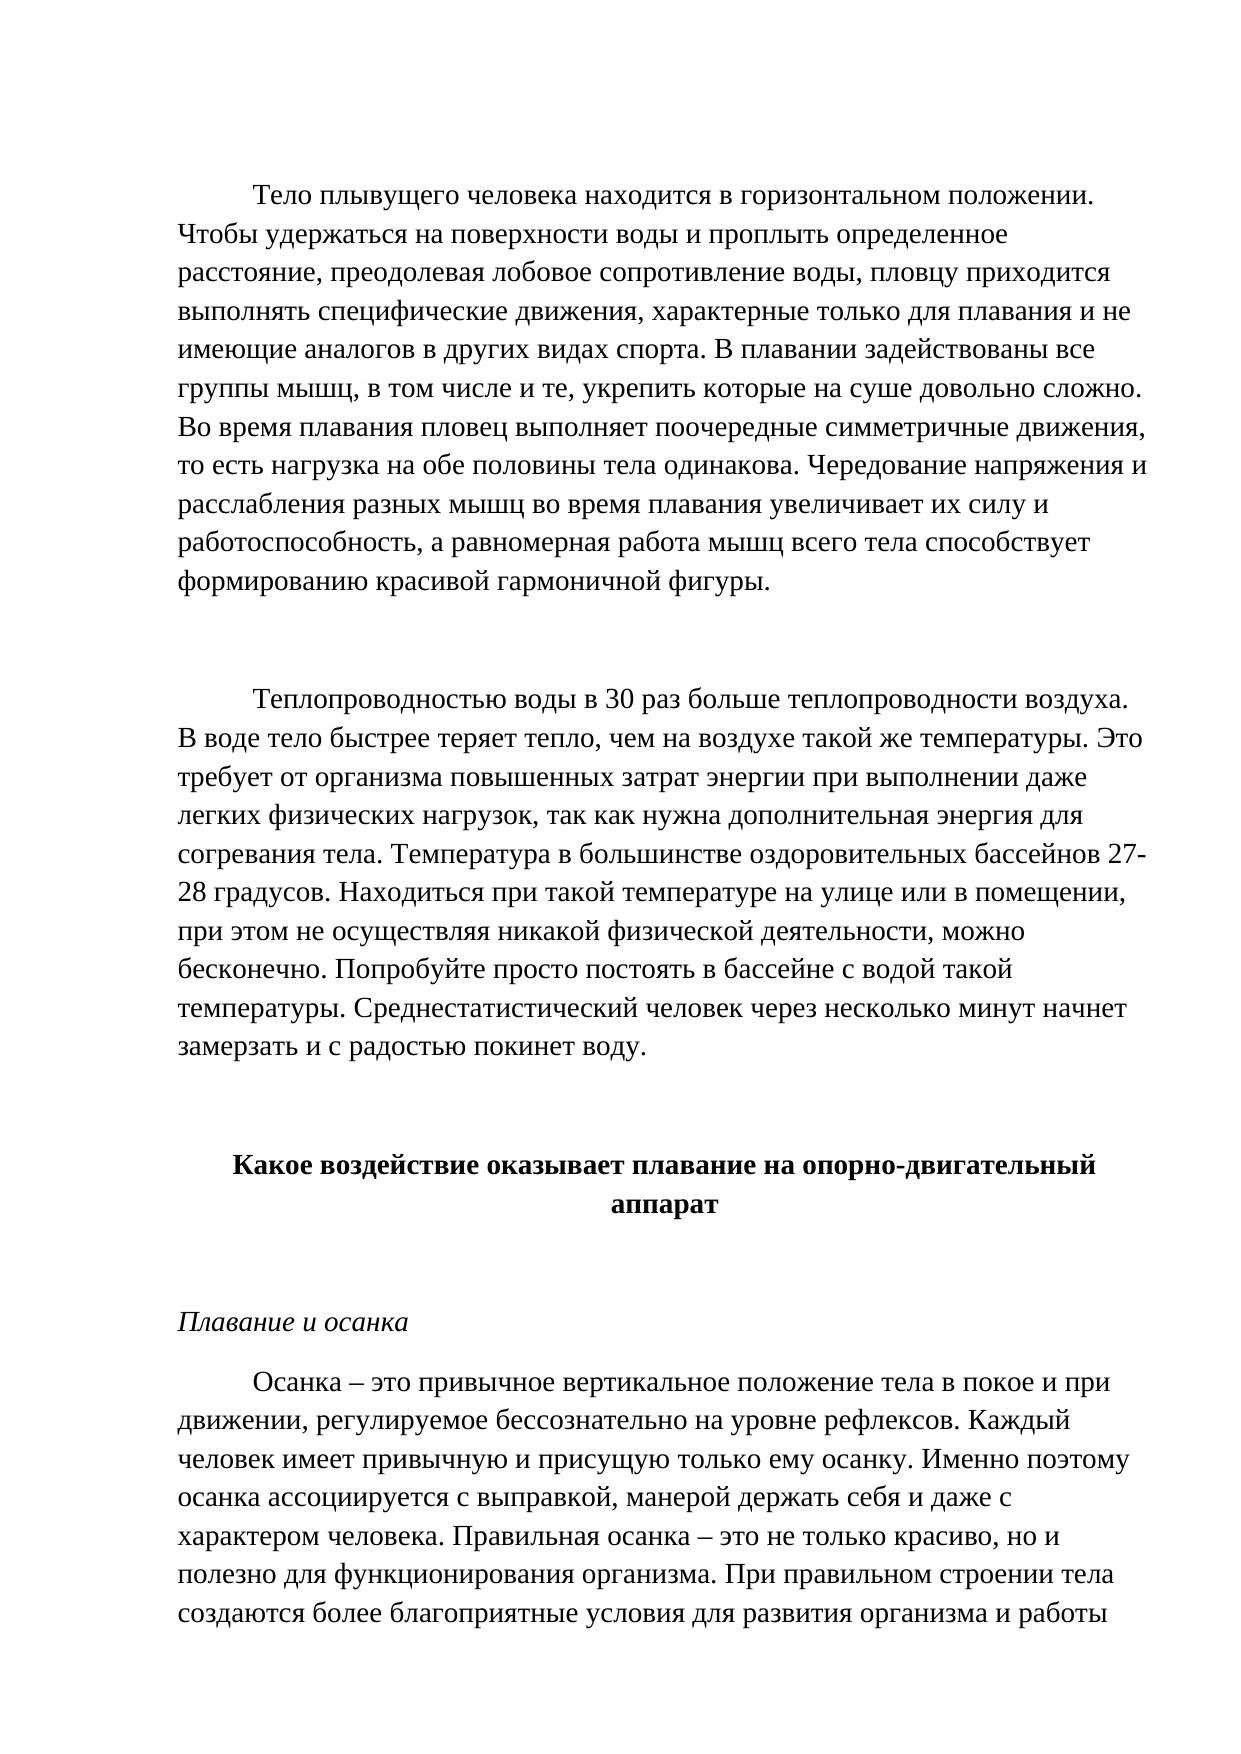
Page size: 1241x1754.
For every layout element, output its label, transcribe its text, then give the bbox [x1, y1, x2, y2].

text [177, 1364, 1152, 1629]
text Теплопроводностью воды в 30 раз больше теплопроводности воздуха. В воде тело быстрее теряет тепло, чем на воздухе такой же температуры. Это требует от организма повышенных затрат энергии при выполнении даже легких физических нагрузок, так как нужна дополнительная энергия для согревания тела. Температура в большинстве оздоровительных бассейнов 27-28 градусов. Находиться при такой температуре на улице или в помещении, при этом не осуществляя никакой физической деятельности, можно бесконечно. Попробуйте просто постоять в бассейне с водой такой температуры. Среднестатистический человек через несколько минут начнет замерзать и с радостью покинет воду. [177, 682, 1152, 1062]
text Тело плывущего человека находится в горизонтальном положении. Чтобы удержаться на поверхности воды и проплыть определенное расстояние, преодолевая лобовое сопротивление воды, пловцу приходится выполнять специфические движения, характерные только для плавания и не имеющие аналогов в других видах спорта. В плавании задействованы все группы мышц, в том числе и те, укрепить которые на суше довольно сложно. Во время плавания пловец выполняет поочередные симметричные движения, то есть нагрузка на обе половины тела одинакова. Чередование напряжения и расслабления разных мышц во время плавания увеличивает их силу и работоспособность, а равномерная работа мышц всего тела способствует формированию красивой гармоничной фигуры. [177, 177, 1152, 596]
text Плавание и осанка [177, 1304, 1152, 1338]
text Какое воздействие оказывает плавание на опорно-двигательный аппарат [177, 1147, 1152, 1219]
